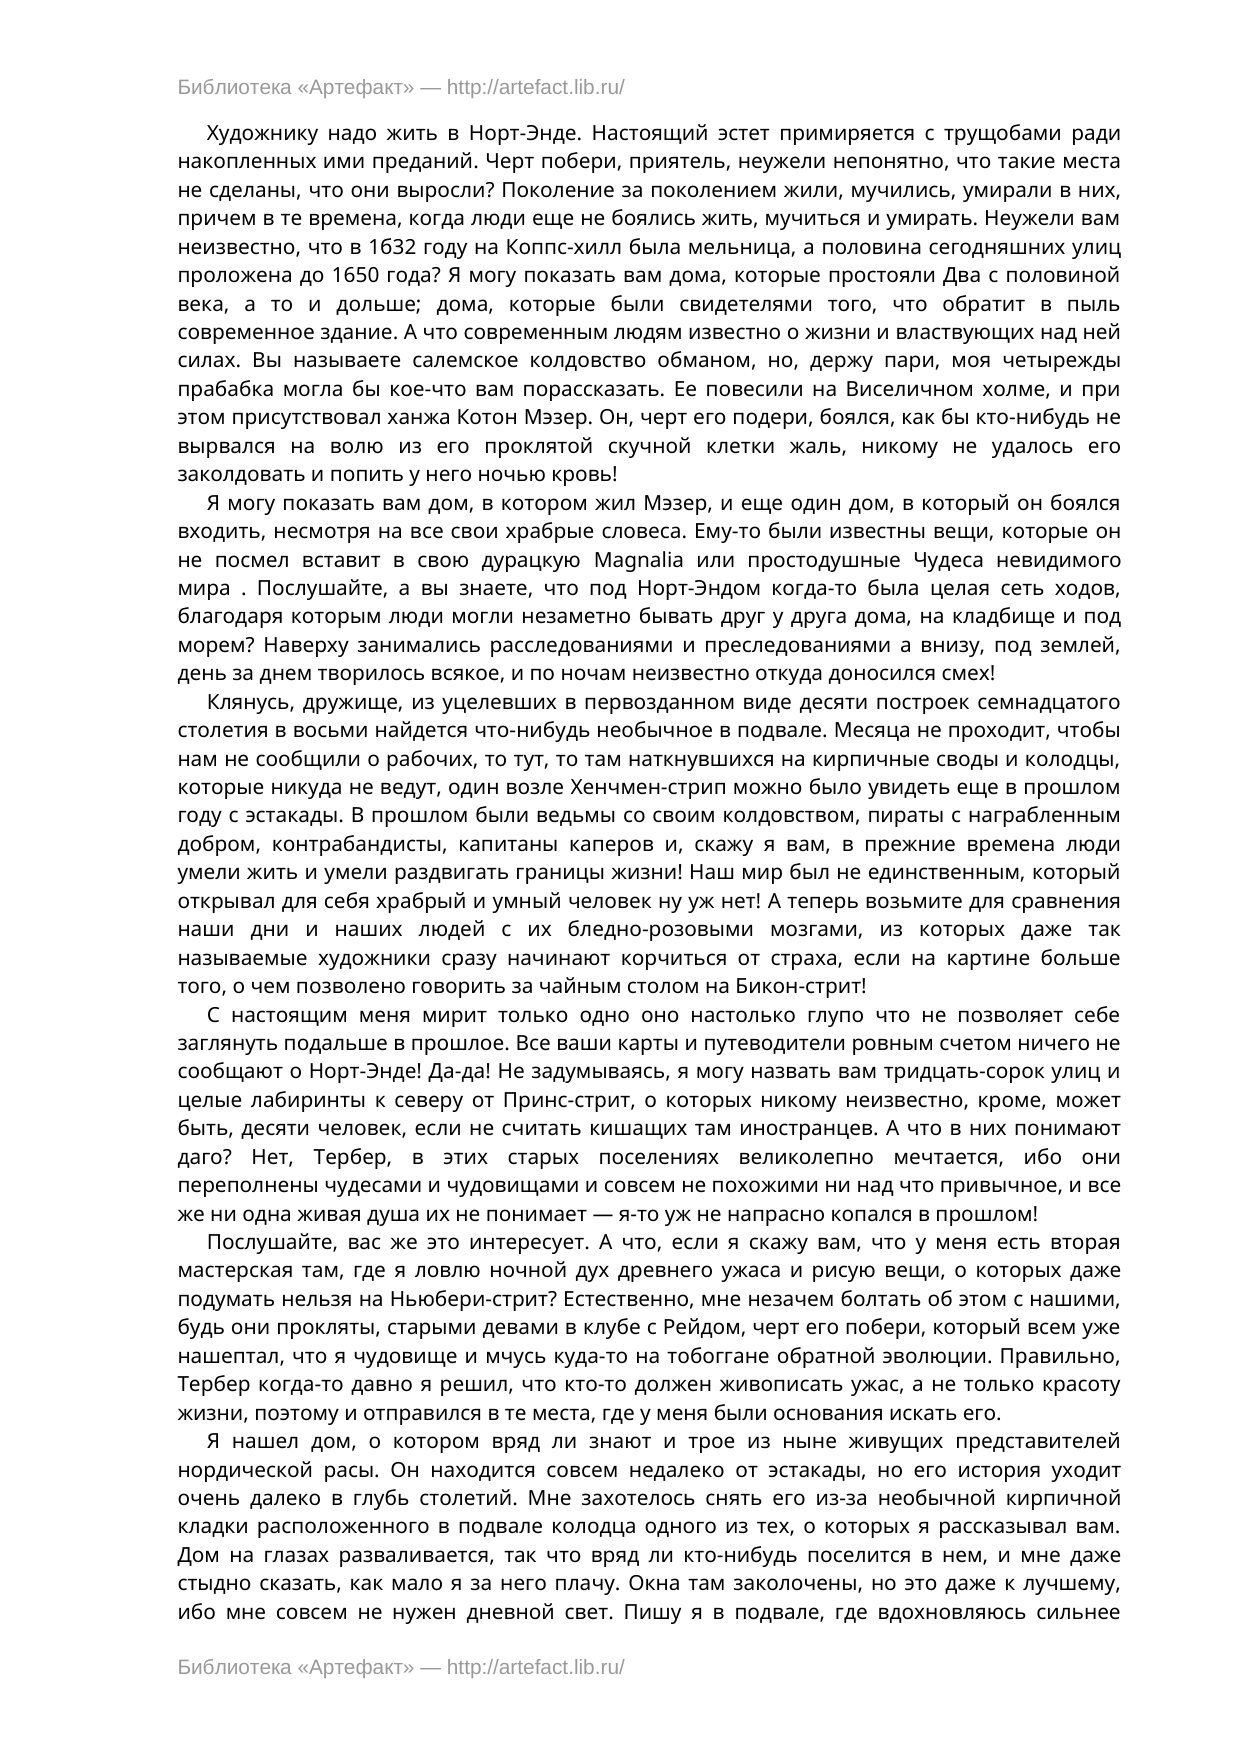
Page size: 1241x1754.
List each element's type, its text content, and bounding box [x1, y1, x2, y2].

text Художнику надо жить в Норт-Энде. Настоящий эстет примиряется с трущобами ради накопленных ими преданий. Черт побери, приятель, неужели непонятно, что такие места не сделаны, что они выросли? Поколение за поколением жили, мучились, умирали в них, причем в те времена, когда люди еще не боялись жить, мучиться и умирать. Неужели вам неизвестно, что в 1б32 году на Коппс-хилл была мельница, а половина сегодняшних улиц проложена до 1650 года? Я могу показать вам дома, которые простояли Два с половиной века, а то и дольше; дома, которые были свидетелями того, что обратит в пыль современное здание. А что современным людям известно о жизни и властвующих над ней силах. Вы называете салемское колдовство обманом, но, держу пари, моя четырежды прабабка могла бы кое-что вам порассказать. Ее повесили на Виселичном холме, и при этом присутствовал ханжа Котон Мэзер. Он, черт его подери, боялся, как бы кто-нибудь не вырвался на волю из его проклятой скучной клетки жаль, никому не удалось его заколдовать и попить у него ночью кровь! [177, 118, 1122, 488]
text Клянусь, дружище, из уцелевших в первозданном виде десяти построек семнадцатого столетия в восьми найдется что-нибудь необычное в подвале. Месяца не проходит, чтобы нам не сообщили о рабочих, то тут, то там наткнувшихся на кирпичные своды и колодцы, которые никуда не ведут, один возле Хенчмен-стрип можно было увидеть еще в прошлом году с эстакады. В прошлом были ведьмы со своим колдовством, пираты с награбленным добром, контрабандисты, капитаны каперов и, скажу я вам, в прежние времена люди умели жить и умели раздвигать границы жизни! Наш мир был не единственным, который открывал для себя храбрый и умный человек ну уж нет! А теперь возьмите для сравнения наши дни и наших людей с их бледно-розовыми мозгами, из которых даже так называемые художники сразу начинают корчиться от страха, если на картине больше того, о чем позволено говорить за чайным столом на Бикон-стрит! [177, 687, 1122, 1000]
text Послушайте, вас же это интересует. А что, если я скажу вам, что у меня есть вторая мастерская там, где я ловлю ночной дух древнего ужаса и рисую вещи, о которых даже подумать нельзя на Ньюбери-стрит? Естественно, мне незачем болтать об этом с нашими, будь они прокляты, старыми девами в клубе с Рейдом, черт его побери, который всем уже нашептал, что я чудовище и мчусь куда-то на тобоггане обратной эволюции. Правильно, Тербер когда-то давно я решил, что кто-то должен живописать ужас, а не только красоту жизни, поэтому и отправился в те места, где у меня были основания искать его. [177, 1227, 1122, 1426]
text С настоящим меня мирит только одно оно настолько глупо что не позволяет себе заглянуть подальше в прошлое. Все ваши карты и путеводители ровным счетом ничего не сообщают о Норт-Энде! Да-да! Не задумываясь, я могу назвать вам тридцать-сорок улиц и целые лабиринты к северу от Принс-стрит, о которых никому неизвестно, кроме, может быть, десяти человек, если не считать кишащих там иностранцев. А что в них понимают даго? Нет, Тербер, в этих старых поселениях великолепно мечтается, ибо они переполнены чудесами и чудовищами и совсем не похожими ни над что привычное, и все же ни одна живая душа их не понимает — я-то уж не напрасно копался в прошлом! [177, 1000, 1122, 1227]
text Я могу показать вам дом, в котором жил Мэзер, и еще один дом, в который он боялся входить, несмотря на все свои храбрые словеса. Ему-то были известны вещи, которые он не посмел вставит в свою дурацкую Magnalia или простодушные Чудеса невидимого мира . Послушайте, а вы знаете, что под Норт-Эндом когда-то была целая сеть ходов, благодаря которым люди могли незаметно бывать друг у друга дома, на кладбище и под морем? Наверху занимались расследованиями и преследованиями а внизу, под землей, день за днем творилось всякое, и по ночам неизвестно откуда доносился смех! [177, 488, 1122, 687]
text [177, 1426, 1122, 1625]
